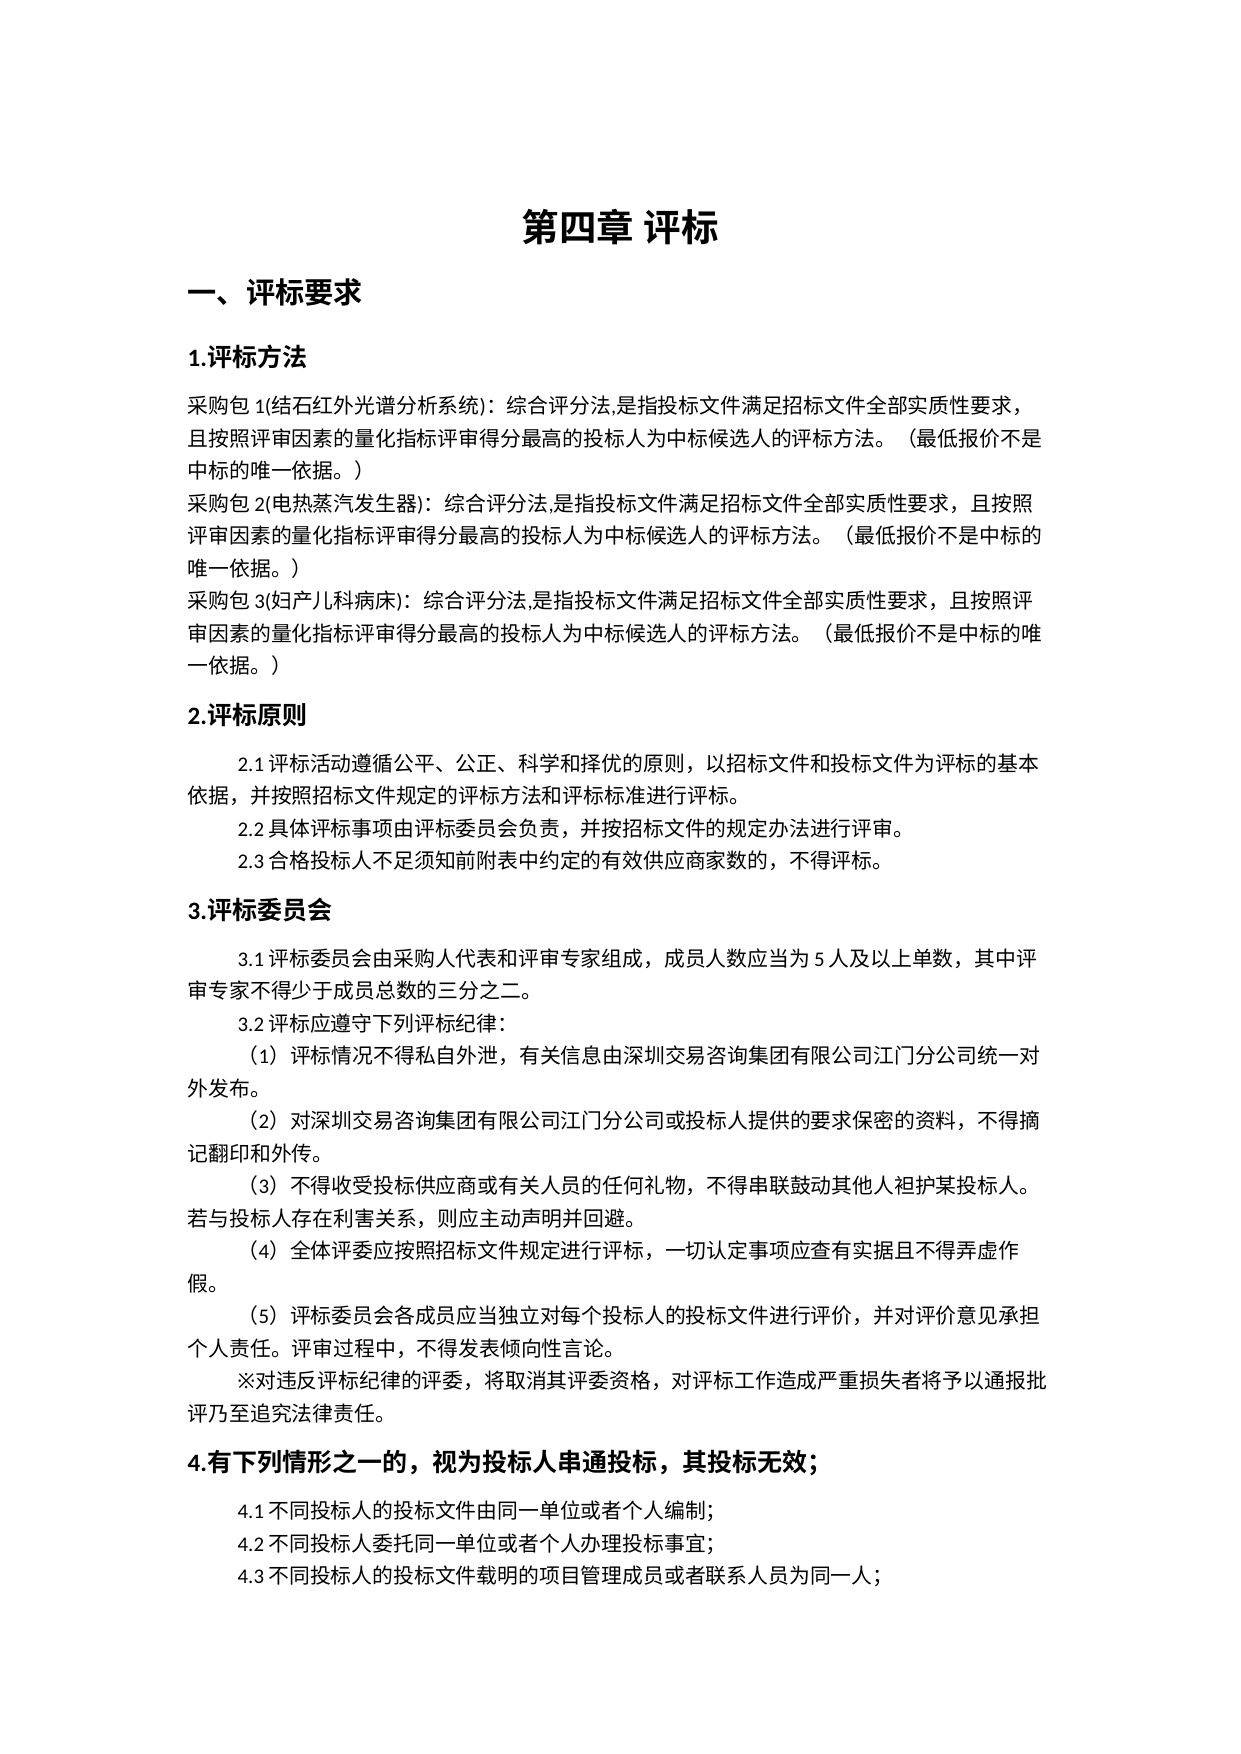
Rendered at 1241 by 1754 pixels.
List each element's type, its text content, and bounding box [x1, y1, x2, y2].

text 4.2不同投标人委托同一单位或者个人办理投标事宜； [187, 1527, 1053, 1559]
text 2.1评标活动遵循公平、公正、科学和择优的原则，以招标文件和投标文件为评标的基本依据，并按照招标文件规定的评标方法和评标标准进行评标。 [187, 747, 1053, 812]
text 3.评标委员会 [187, 877, 1053, 942]
text 采购包3(妇产儿科病床)：综合评分法,是指投标文件满足招标文件全部实质性要求，且按照评审因素的量化指标评审得分最高的投标人为中标候选人的评标方法。（最低报价不是中标的唯一依据。） [187, 584, 1053, 682]
text （2）对深圳交易咨询集团有限公司江门分公司或投标人提供的要求保密的资料，不得摘记翻印和外传。 [187, 1104, 1053, 1169]
text 3.1评标委员会由采购人代表和评审专家组成，成员人数应当为5人及以上单数，其中评审专家不得少于成员总数的三分之二。 [187, 942, 1053, 1007]
text 2.评标原则 [187, 682, 1053, 747]
text （4）全体评委应按照招标文件规定进行评标，一切认定事项应查有实据且不得弄虚作假。 [187, 1234, 1053, 1299]
text （1）评标情况不得私自外泄，有关信息由深圳交易咨询集团有限公司江门分公司统一对外发布。 [187, 1039, 1053, 1104]
text 2.3合格投标人不足须知前附表中约定的有效供应商家数的，不得评标。 [187, 844, 1053, 877]
text （3）不得收受投标供应商或有关人员的任何礼物，不得串联鼓动其他人袒护某投标人。若与投标人存在利害关系，则应主动声明并回避。 [187, 1169, 1053, 1234]
text 一、评标要求 [187, 259, 1053, 324]
text 采购包1(结石红外光谱分析系统)：综合评分法,是指投标文件满足招标文件全部实质性要求，且按照评审因素的量化指标评审得分最高的投标人为中标候选人的评标方法。（最低报价不是中标的唯一依据。） [187, 389, 1053, 487]
text 4.有下列情形之一的，视为投标人串通投标，其投标无效； [187, 1429, 1053, 1494]
text 4.1不同投标人的投标文件由同一单位或者个人编制； [187, 1494, 1053, 1527]
text 采购包2(电热蒸汽发生器)：综合评分法,是指投标文件满足招标文件全部实质性要求，且按照评审因素的量化指标评审得分最高的投标人为中标候选人的评标方法。（最低报价不是中标的唯一依据。） [187, 487, 1053, 584]
text 1.评标方法 [187, 324, 1053, 389]
text ※对违反评标纪律的评委，将取消其评委资格，对评标工作造成严重损失者将予以通报批评乃至追究法律责任。 [187, 1364, 1053, 1429]
text 第四章 评标 [187, 194, 1053, 259]
text （5）评标委员会各成员应当独立对每个投标人的投标文件进行评价，并对评价意见承担个人责任。评审过程中，不得发表倾向性言论。 [187, 1299, 1053, 1364]
text 4.3不同投标人的投标文件载明的项目管理成员或者联系人员为同一人； [187, 1559, 1053, 1592]
text 2.2具体评标事项由评标委员会负责，并按招标文件的规定办法进行评审。 [187, 812, 1053, 844]
text 3.2评标应遵守下列评标纪律： [187, 1007, 1053, 1039]
